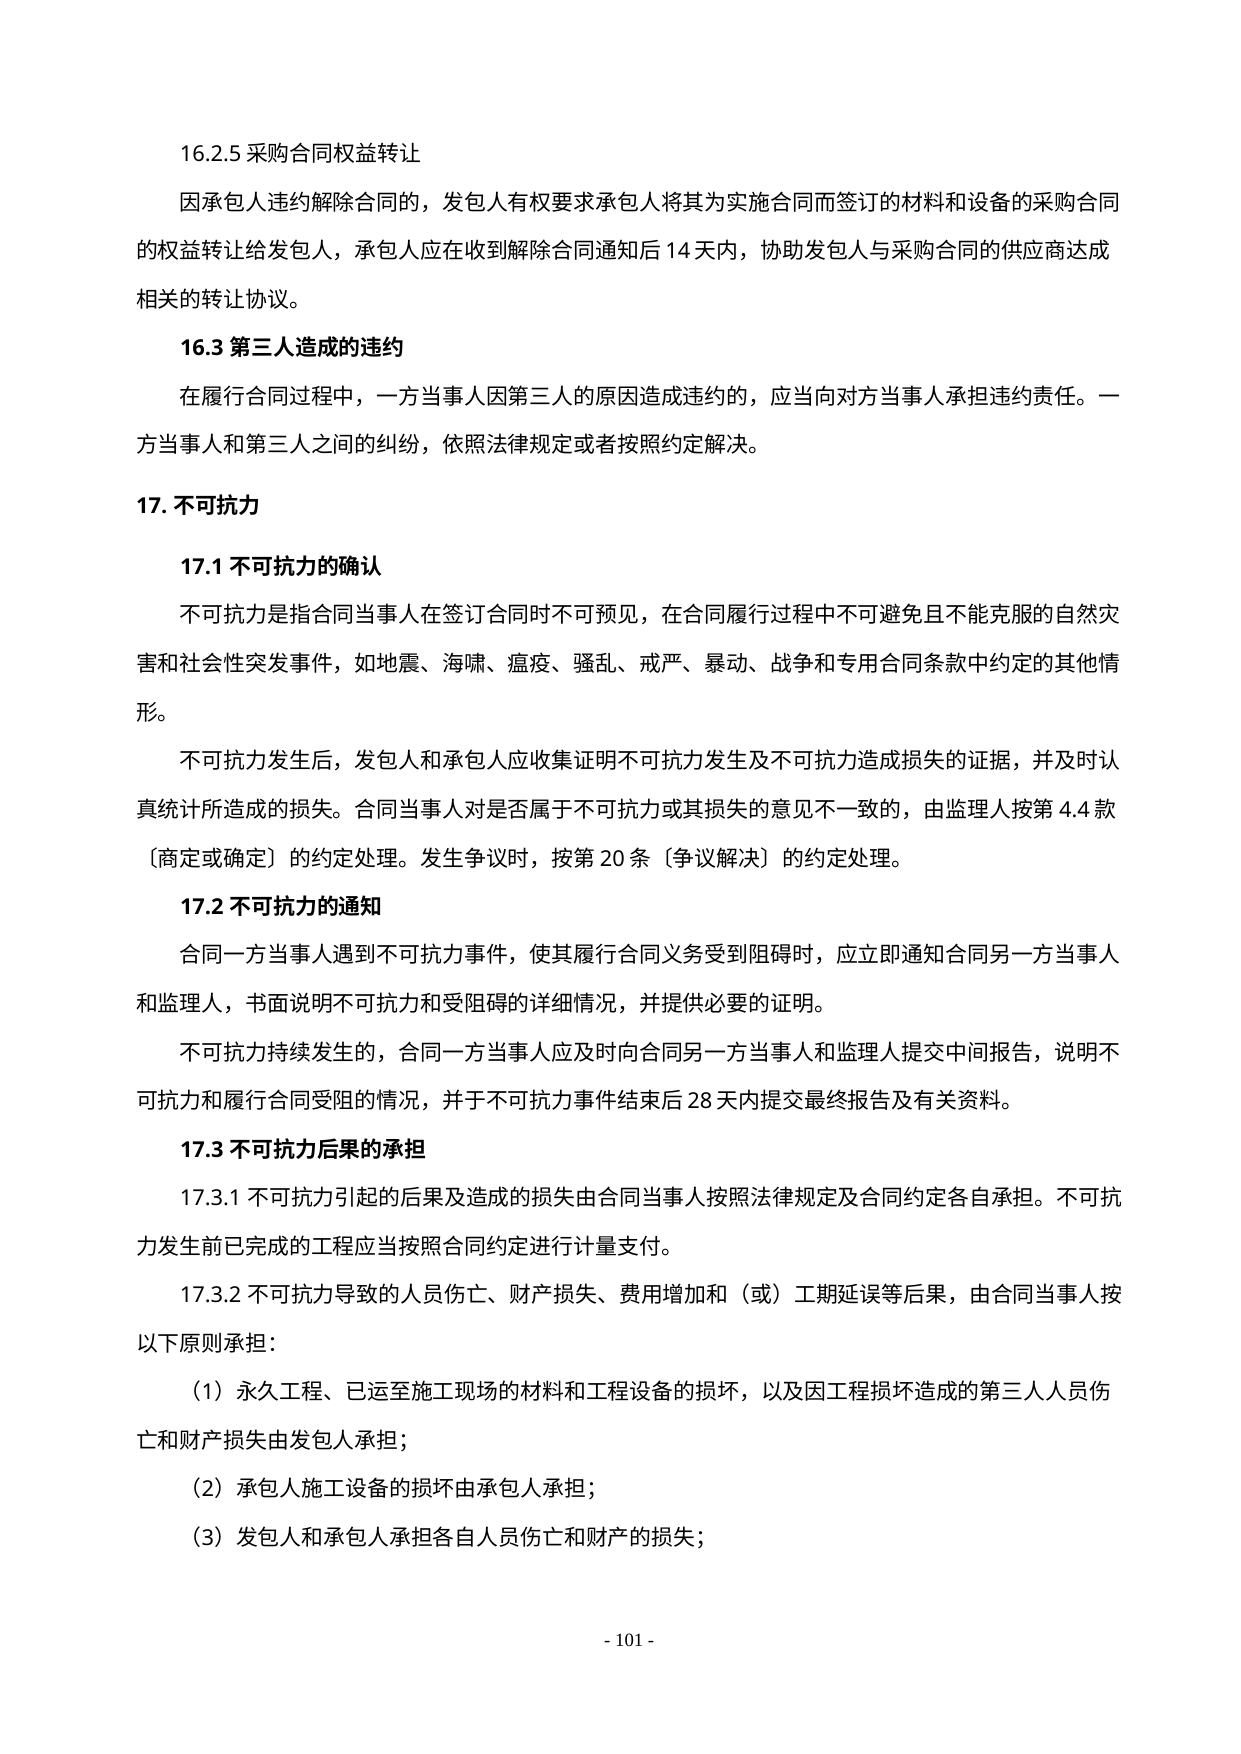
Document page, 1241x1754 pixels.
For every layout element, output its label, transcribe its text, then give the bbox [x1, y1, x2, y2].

text 17.3.2 不可抗力导致的人员伤亡、财产损失、费用增加和（或）工期延误等后果，由合同当事人按以下原则承担： [136, 1277, 1122, 1358]
text 因承包人违约解除合同的，发包人有权要求承包人将其为实施合同而签订的材料和设备的采购合同的权益转让给发包人，承包人应在收到解除合同通知后14天内，协助发包人与采购合同的供应商达成相关的转让协议。 [136, 184, 1122, 314]
text 合同一方当事人遇到不可抗力事件，使其履行合同义务受到阻碍时，应立即通知合同另一方当事人和监理人，书面说明不可抗力和受阻碍的详细情况，并提供必要的证明。 [136, 937, 1122, 1018]
text 不可抗力是指合同当事人在签订合同时不可预见，在合同履行过程中不可避免且不能克服的自然灾害和社会性突发事件，如地震、海啸、瘟疫、骚乱、戒严、暴动、战争和专用合同条款中约定的其他情形。 [136, 597, 1122, 727]
text 不可抗力持续发生的，合同一方当事人应及时向合同另一方当事人和监理人提交中间报告，说明不可抗力和履行合同受阻的情况，并于不可抗力事件结束后28天内提交最终报告及有关资料。 [136, 1034, 1122, 1115]
text 在履行合同过程中，一方当事人因第三人的原因造成违约的，应当向对方当事人承担违约责任。一方当事人和第三人之间的纠纷，依照法律规定或者按照约定解决。 [136, 378, 1122, 459]
subtitle 16.3 第三人造成的违约 [136, 330, 1122, 362]
subtitle 17. 不可抗力 [136, 488, 1122, 520]
text （3）发包人和承包人承担各自人员伤亡和财产的损失； [136, 1519, 1122, 1552]
subtitle 17.3 不可抗力后果的承担 [136, 1131, 1122, 1164]
subtitle 17.2 不可抗力的通知 [136, 889, 1122, 921]
text （1）永久工程、已运至施工现场的材料和工程设备的损坏，以及因工程损坏造成的第三人人员伤亡和财产损失由发包人承担； [136, 1374, 1122, 1455]
text 17.3.1 不可抗力引起的后果及造成的损失由合同当事人按照法律规定及合同约定各自承担。不可抗力发生前已完成的工程应当按照合同约定进行计量支付。 [136, 1179, 1122, 1261]
text 不可抗力发生后，发包人和承包人应收集证明不可抗力发生及不可抗力造成损失的证据，并及时认真统计所造成的损失。合同当事人对是否属于不可抗力或其损失的意见不一致的，由监理人按第4.4款〔商定或确定〕的约定处理。发生争议时，按第20条〔争议解决〕的约定处理。 [136, 743, 1122, 873]
text 16.2.5采购合同权益转让 [136, 136, 1122, 168]
text （2）承包人施工设备的损坏由承包人承担； [136, 1471, 1122, 1503]
subtitle 17.1 不可抗力的确认 [136, 549, 1122, 581]
